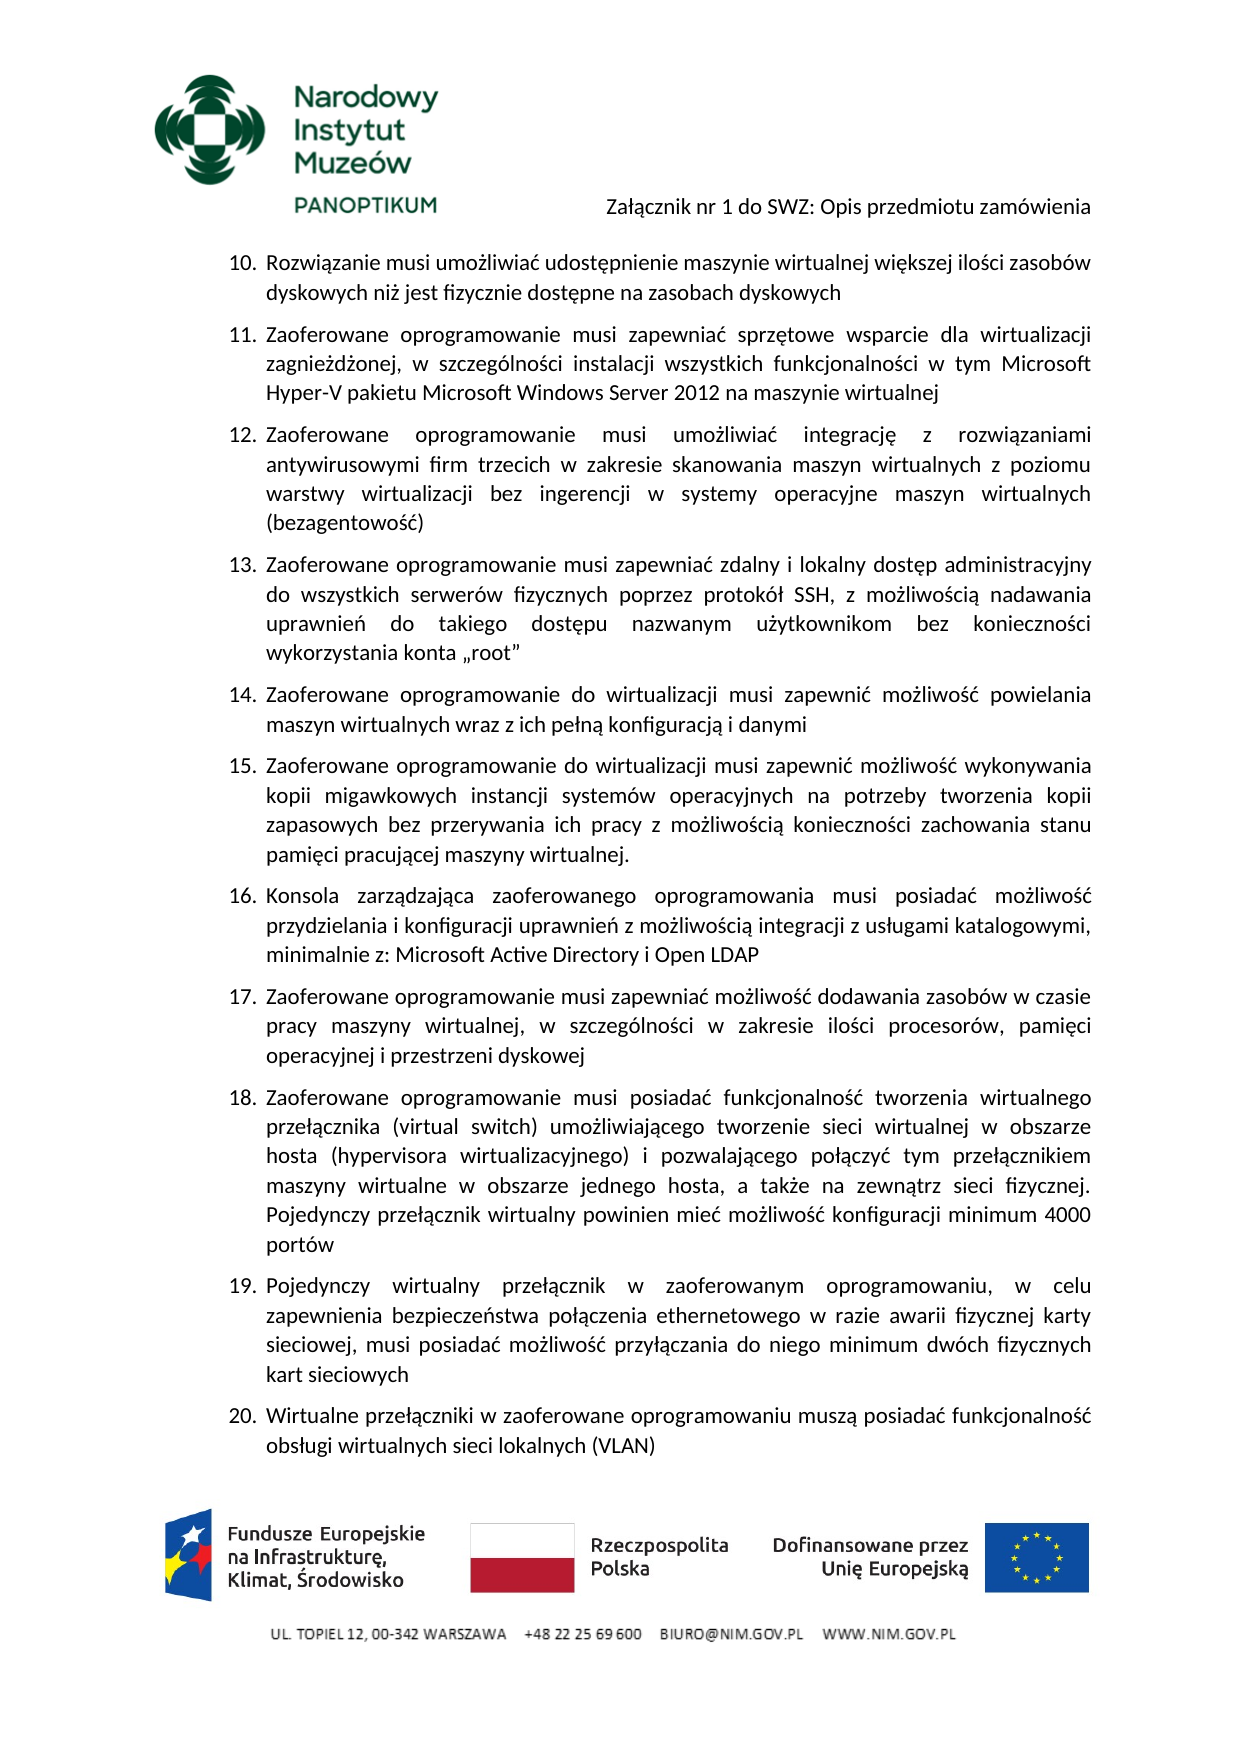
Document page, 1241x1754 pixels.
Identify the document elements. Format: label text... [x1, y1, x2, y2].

list Pojedynczy wirtualny przełącznik w zaoferowanym oprogramowaniu, w celu zapewnienia bezpieczeństwa połączenia ethernetowego w razie awarii fizycznej karty sieciowej, musi posiadać możliwość przyłączania do niego minimum dwóch fizycznych kart sieciowych [228, 1272, 1093, 1388]
picture [151, 73, 442, 215]
list Zaoferowane oprogramowanie musi zapewniać zdalny i lokalny dostęp administracyjny do wszystkich serwerów fizycznych poprzez protokół SSH, z możliwością nadawania uprawnień do takiego dostępu nazwanym użytkownikom bez konieczności wykorzystania konta „root” [228, 550, 1093, 667]
list Rozwiązanie musi umożliwiać udostępnienie maszynie wirtualnej większej ilości zasobów dyskowych niż jest fizycznie dostępne na zasobach dyskowych [228, 248, 1093, 306]
list Zaoferowane oprogramowanie musi umożliwiać integrację z rozwiązaniami antywirusowymi firm trzecich w zakresie skanowania maszyn wirtualnych z poziomu warstwy wirtualizacji bez ingerencji w systemy operacyjne maszyn wirtualnych (bezagentowość) [228, 420, 1093, 537]
list Zaoferowane oprogramowanie musi zapewniać możliwość dodawania zasobów w czasie pracy maszyny wirtualnej, w szczególności w zakresie ilości procesorów, pamięci operacyjnej i przestrzeni dyskowej [228, 982, 1093, 1069]
picture [14, 1487, 1213, 1659]
list Zaoferowane oprogramowanie do wirtualizacji musi zapewnić możliwość powielania maszyn wirtualnych wraz z ich pełną konfiguracją i danymi [228, 680, 1093, 738]
list Zaoferowane oprogramowanie musi zapewniać sprzętowe wsparcie dla wirtualizacji zagnieżdżonej, w szczególności instalacji wszystkich funkcjonalności w tym Microsoft Hyper-V pakietu Microsoft Windows Server 2012 na maszynie wirtualnej [228, 320, 1093, 407]
list Konsola zarządzająca zaoferowanego oprogramowania musi posiadać możliwość przydzielania i konfiguracji uprawnień z możliwością integracji z usługami katalogowymi, minimalnie z: Microsoft Active Directory i Open LDAP [228, 882, 1093, 968]
list Wirtualne przełączniki w zaoferowane oprogramowaniu muszą posiadać funkcjonalność obsługi wirtualnych sieci lokalnych (VLAN) [228, 1402, 1093, 1459]
list Zaoferowane oprogramowanie musi posiadać funkcjonalność tworzenia wirtualnego przełącznika (virtual switch) umożliwiającego tworzenie sieci wirtualnej w obszarze hosta (hypervisora wirtualizacyjnego) i pozwalającego połączyć tym przełącznikiem maszyny wirtualne w obszarze jednego hosta, a także na zewnątrz sieci fizycznej. Pojedynczy przełącznik wirtualny powinien mieć możliwość konfiguracji minimum 4000 portów [228, 1083, 1093, 1258]
list Zaoferowane oprogramowanie do wirtualizacji musi zapewnić możliwość wykonywania kopii migawkowych instancji systemów operacyjnych na potrzeby tworzenia kopii zapasowych bez przerywania ich pracy z możliwością konieczności zachowania stanu pamięci pracującej maszyny wirtualnej. [228, 752, 1093, 868]
